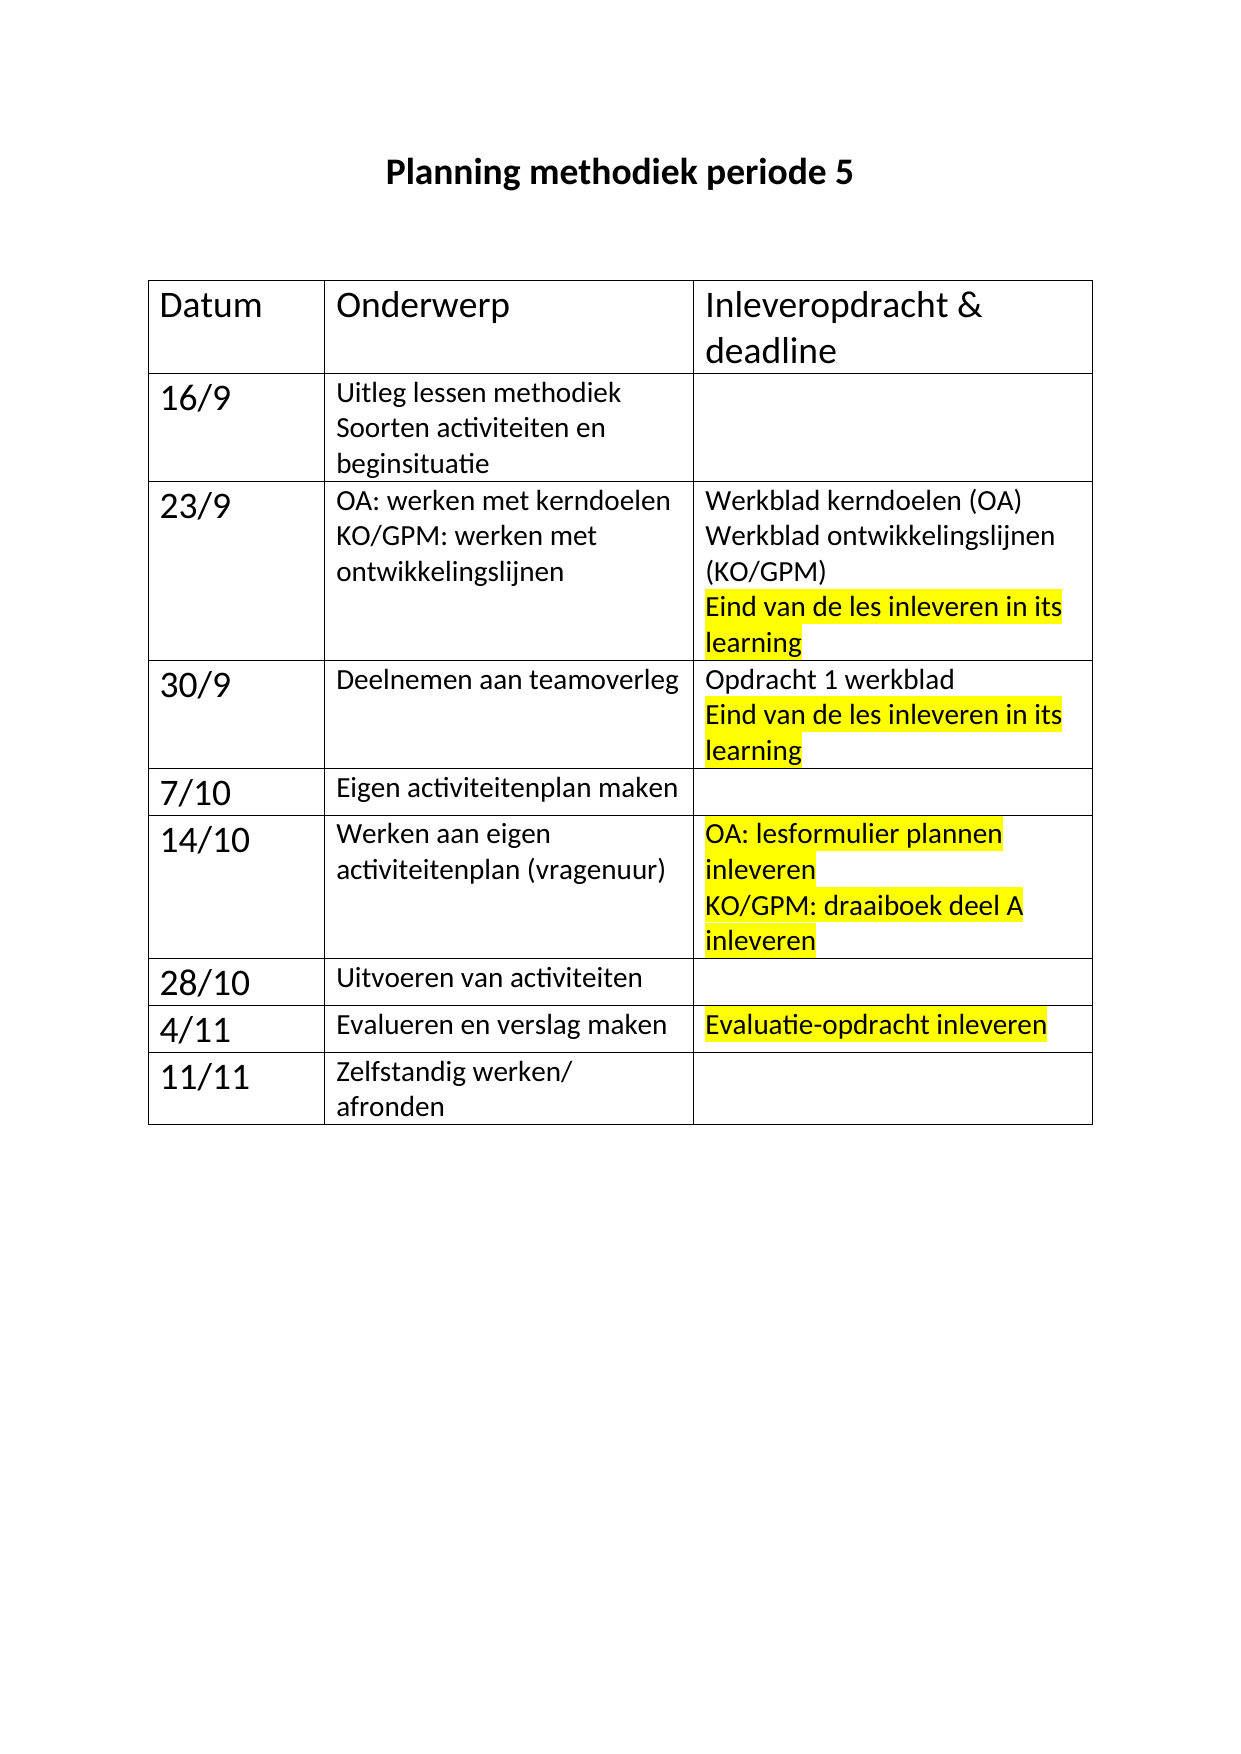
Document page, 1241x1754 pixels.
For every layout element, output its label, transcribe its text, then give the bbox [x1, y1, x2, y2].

table_cell 30/9 [149, 661, 324, 768]
table_cell 7/10 [149, 769, 324, 814]
table_cell [694, 959, 1092, 1005]
table_header Inleveropdracht & deadline [694, 281, 1092, 373]
table_cell OA: werken met kerndoelen KO/GPM: werken met ontwikkelingslijnen [325, 482, 693, 660]
table_cell Werken aan eigen activiteitenplan (vragenuur) [325, 816, 693, 958]
table_cell 11/11 [149, 1053, 324, 1124]
text Planning methodiek periode 5 [148, 148, 1093, 193]
table_cell Evaluatie-opdracht inleveren [694, 1006, 1092, 1052]
table_header Onderwerp [325, 281, 693, 373]
table_header Datum [149, 281, 324, 373]
table_cell [694, 769, 1092, 814]
table_cell 28/10 [149, 959, 324, 1005]
table_cell Zelfstandig werken/ afronden [325, 1053, 693, 1124]
table_cell Eigen activiteitenplan maken [325, 769, 693, 814]
table_cell Uitleg lessen methodiek Soorten activiteiten en beginsituatie [325, 374, 693, 481]
table_cell Deelnemen aan teamoverleg [325, 661, 693, 768]
table_cell 14/10 [149, 816, 324, 958]
table_cell 23/9 [149, 482, 324, 660]
table_cell [694, 1053, 1092, 1124]
table_cell 4/11 [149, 1006, 324, 1052]
table_cell OA: lesformulier plannen inleveren KO/GPM: draaiboek deel A inleveren [694, 816, 1092, 958]
table_cell Opdracht 1 werkblad Eind van de les inleveren in its learning [694, 661, 1092, 768]
table_cell Uitvoeren van activiteiten [325, 959, 693, 1005]
table_cell [694, 374, 1092, 481]
table_cell Evalueren en verslag maken [325, 1006, 693, 1052]
table_cell Werkblad kerndoelen (OA) Werkblad ontwikkelingslijnen (KO/GPM) Eind van de les inleveren in its learning [694, 482, 1092, 660]
table_cell 16/9 [149, 374, 324, 481]
